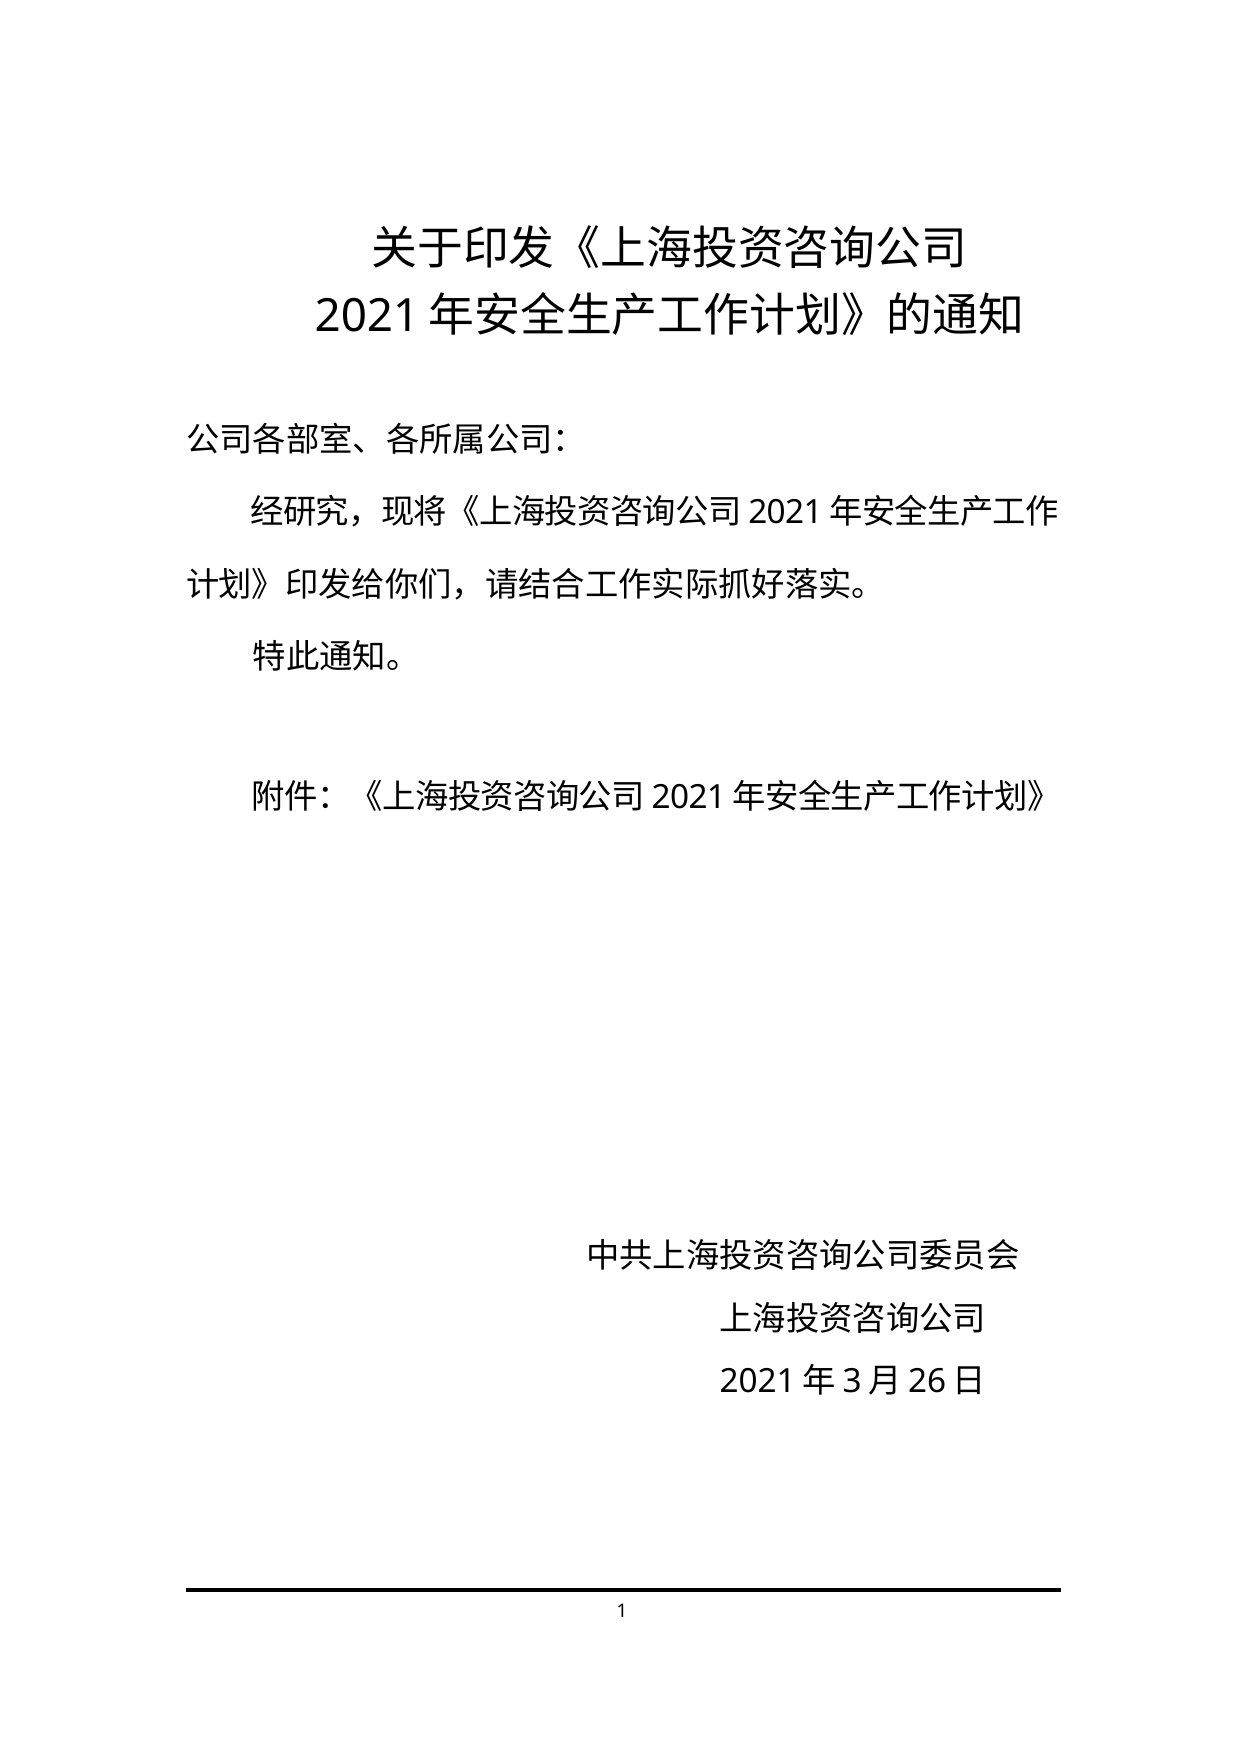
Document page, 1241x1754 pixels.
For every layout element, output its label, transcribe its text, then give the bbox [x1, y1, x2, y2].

text 附件：《上海投资咨询公司2021年安全生产工作计划》 [252, 770, 1061, 818]
text 上海投资咨询公司 [186, 1280, 1061, 1343]
text 中共上海投资咨询公司委员会 [186, 1218, 1061, 1280]
text 特此通知。 [186, 629, 1061, 678]
text 2021年3月26日 [186, 1343, 1061, 1405]
text 公司各部室、各所属公司： [186, 412, 1061, 461]
text 关于印发《上海投资咨询公司 [186, 211, 1061, 278]
text 2021年安全生产工作计划》的通知 [186, 278, 1061, 344]
text 经研究，现将《上海投资咨询公司2021年安全生产工作计划》印发给你们，请结合工作实际抓好落实。 [186, 485, 1061, 606]
